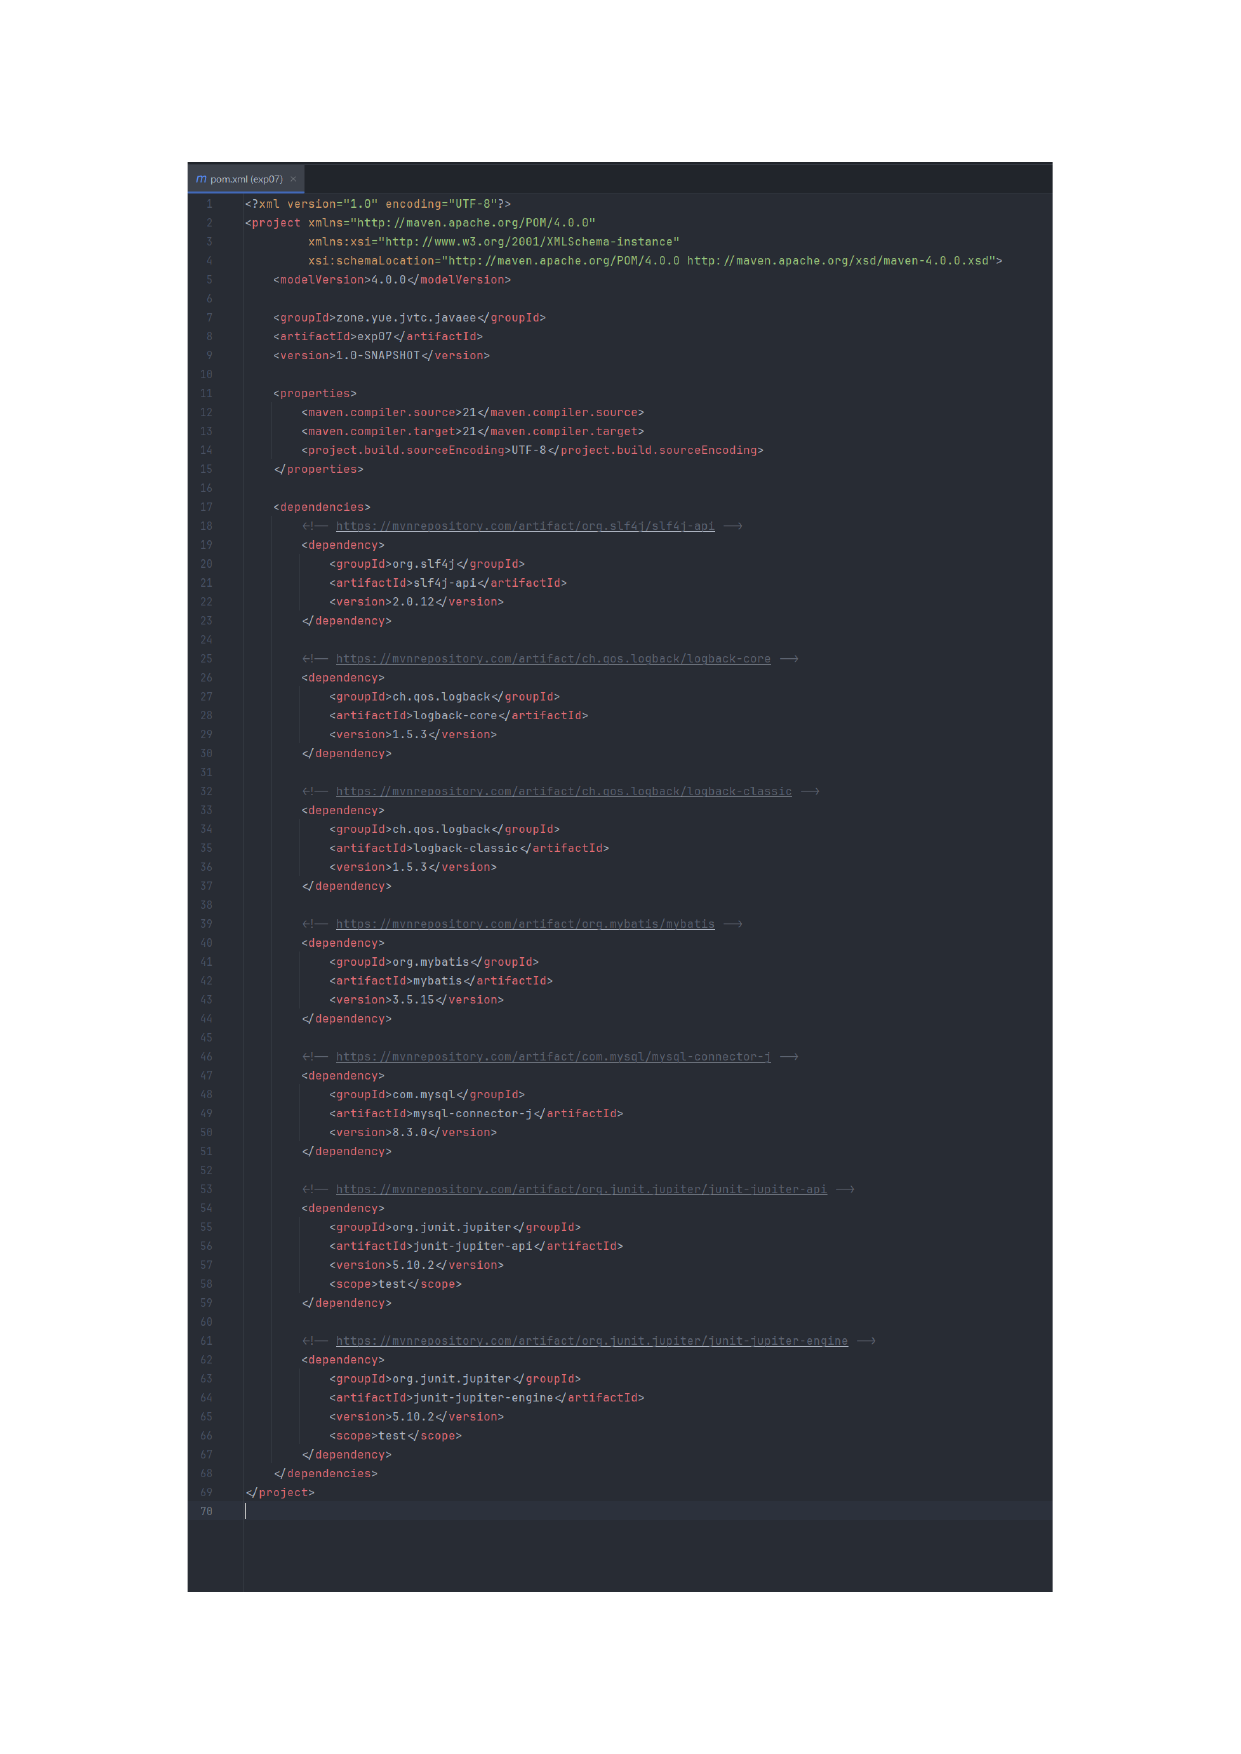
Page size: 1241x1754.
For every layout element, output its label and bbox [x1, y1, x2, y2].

picture [187, 162, 1053, 1592]
